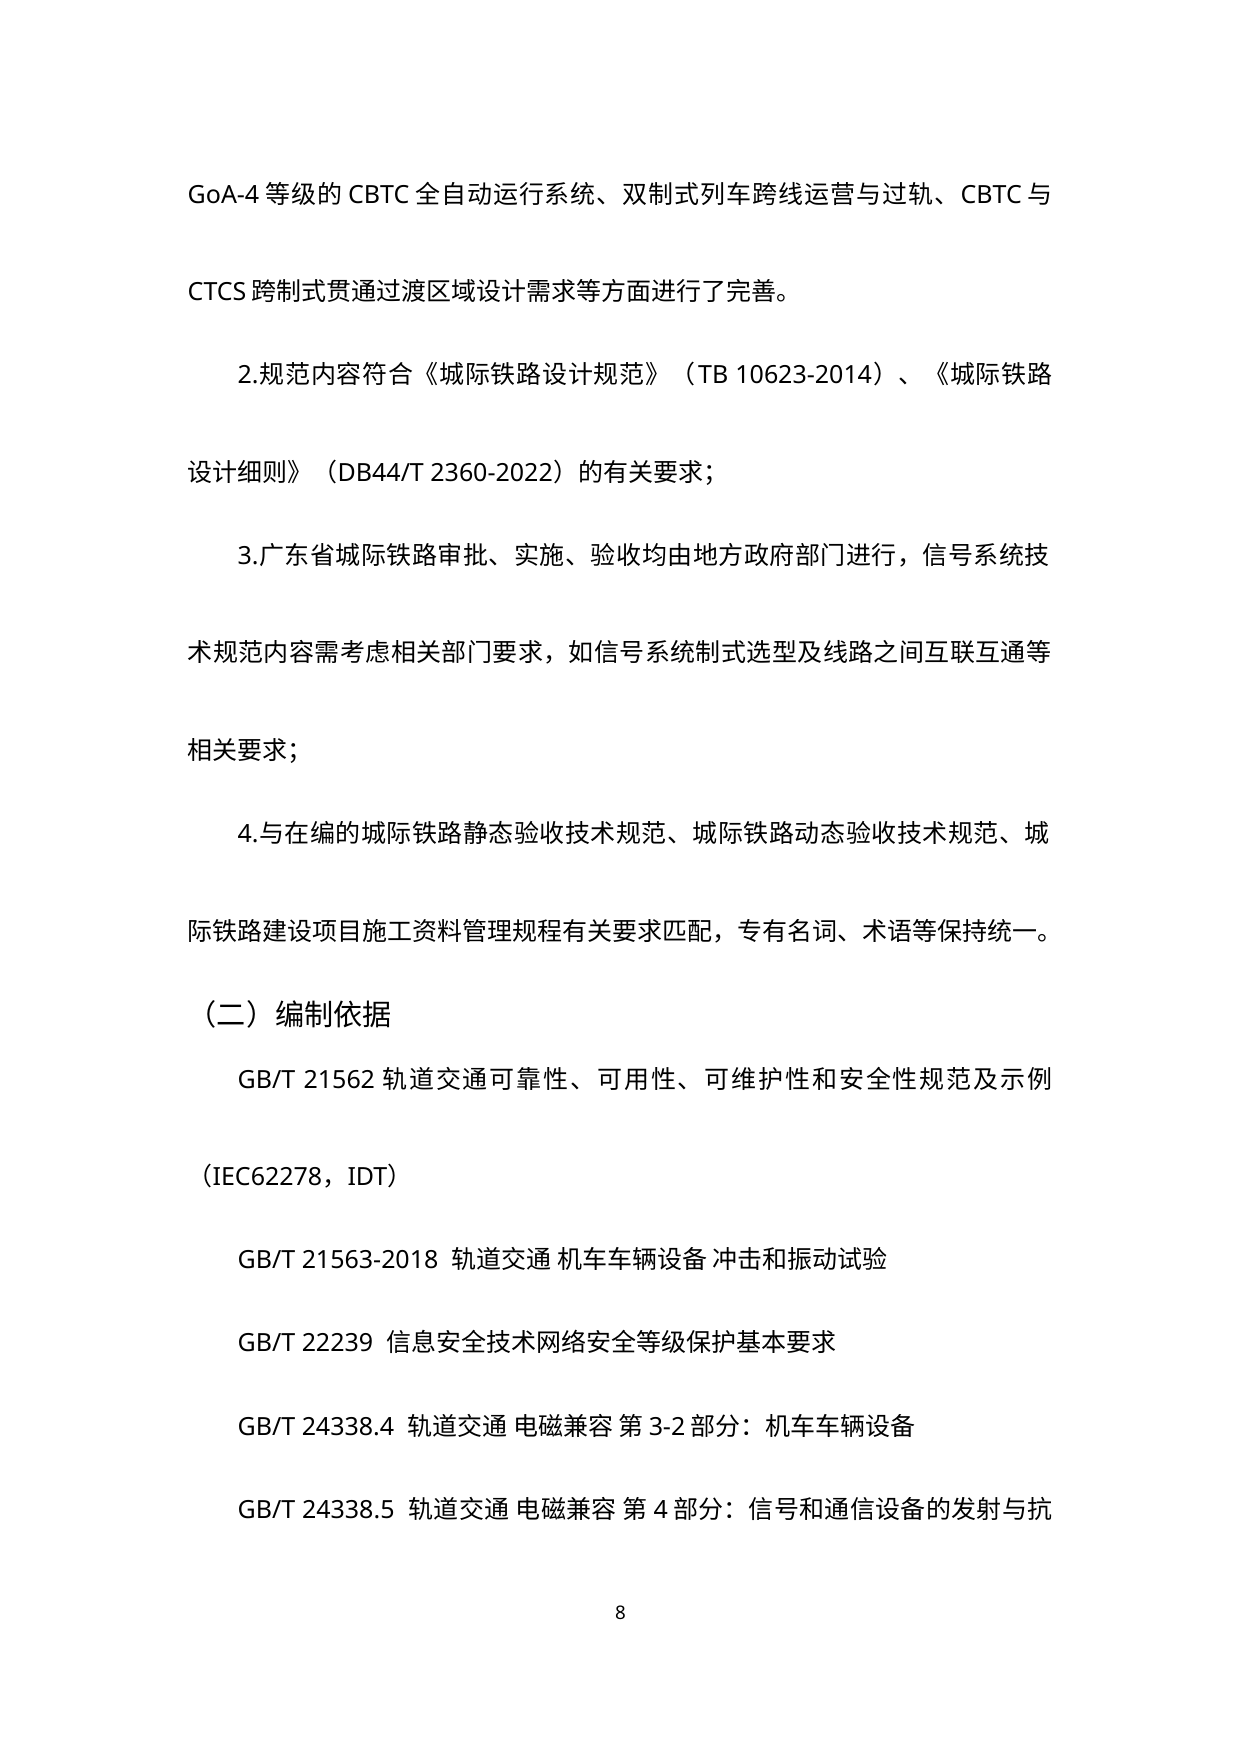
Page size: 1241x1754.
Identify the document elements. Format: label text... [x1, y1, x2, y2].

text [187, 160, 1053, 322]
text 2.规范内容符合《城际铁路设计规范》（TB 10623-2014）、《城际铁路设计细则》（DB44/T 2360-2022）的有关要求； [187, 340, 1053, 503]
text GB/T 21562轨道交通可靠性、可用性、可维护性和安全性规范及示例（IEC62278，IDT） [187, 1045, 1053, 1207]
list （二）编制依据 [187, 980, 1053, 1045]
text 4.与在编的城际铁路静态验收技术规范、城际铁路动态验收技术规范、城际铁路建设项目施工资料管理规程有关要求匹配，专有名词、术语等保持统一。 [187, 799, 1053, 962]
text GB/T 22239 信息安全技术网络安全等级保护基本要求 [187, 1308, 1053, 1373]
text 3.广东省城际铁路审批、实施、验收均由地方政府部门进行，信号系统技术规范内容需考虑相关部门要求，如信号系统制式选型及线路之间互联互通等相关要求； [187, 521, 1053, 781]
text GB/T 21563-2018 轨道交通 机车车辆设备 冲击和振动试验 [187, 1225, 1053, 1290]
text GB/T 24338.4 轨道交通 电磁兼容 第3-2部分：机车车辆设备 [187, 1392, 1053, 1457]
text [187, 1475, 1053, 1540]
